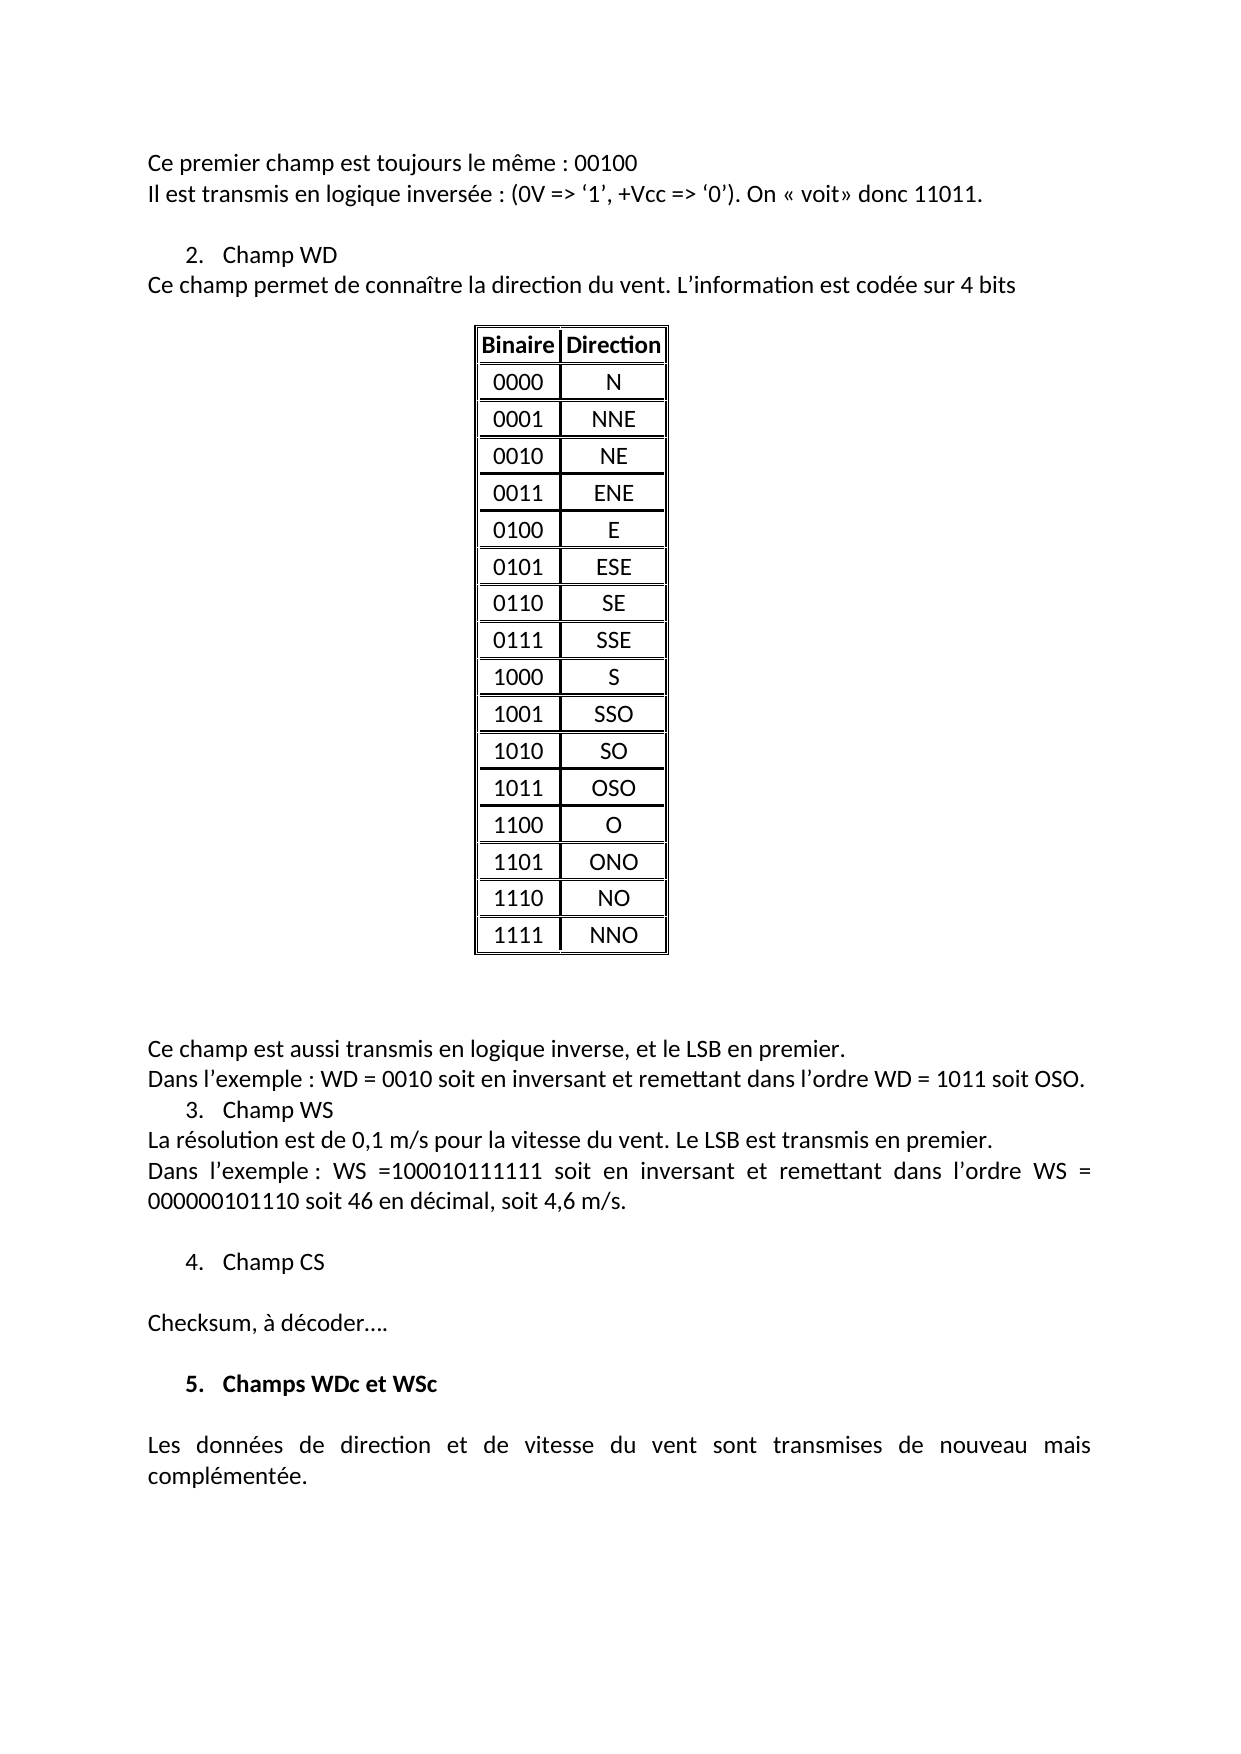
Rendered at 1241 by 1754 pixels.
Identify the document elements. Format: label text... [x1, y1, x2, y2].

table_cell OSO [562, 767, 665, 804]
text Dans l’exemple : WS =100010111111 soit en inversant et remettant dans l’ordre WS = 000000101110 soit 46 en décimal, soit 4,6 m/s. [148, 1155, 1093, 1216]
table_cell 1110 [476, 878, 560, 914]
text Ce premier champ est toujours le même : 00100 [148, 148, 1093, 178]
table_cell ESE [560, 546, 667, 583]
table_cell 0000 [478, 361, 559, 398]
table_cell NNO [560, 915, 666, 951]
list Champ WS [185, 1094, 1093, 1124]
table_cell SE [560, 583, 667, 619]
table_cell S [562, 656, 666, 693]
table_cell SSE [562, 620, 666, 656]
table_cell NNE [562, 398, 666, 435]
table_cell SO [562, 730, 666, 767]
table_header Binaire [478, 328, 560, 361]
text Ce champ est aussi transmis en logique inverse, et le LSB en premier. [148, 1033, 1093, 1063]
table_cell O [562, 804, 665, 841]
table_cell ONO [560, 841, 667, 878]
list Champ WD [185, 239, 1093, 270]
list Champ CS [185, 1246, 1093, 1277]
table_cell ENE [562, 472, 665, 509]
table_cell 1011 [478, 767, 559, 804]
table_cell 0111 [478, 620, 559, 656]
table_cell 1101 [476, 841, 560, 878]
text Dans l’exemple : WD = 0010 soit en inversant et remettant dans l’ordre WD = 1011 soit OSO. [148, 1063, 1093, 1094]
table_cell 0010 [478, 435, 559, 472]
table_cell N [562, 361, 666, 398]
table_cell SSO [562, 693, 666, 730]
text Les données de direction et de vitesse du vent sont transmises de nouveau mais complémentée. [148, 1429, 1093, 1491]
table_cell NO [560, 878, 667, 914]
table_cell 0101 [476, 546, 560, 583]
table_cell 1010 [478, 730, 559, 767]
text Il est transmis en logique inversée : (0V => ‘1’, +Vcc => ‘0’). On « voit» donc 11011. [148, 178, 1093, 209]
table_cell 1100 [478, 804, 559, 841]
text La résolution est de 0,1 m/s pour la vitesse du vent. Le LSB est transmis en premier. [148, 1124, 1093, 1155]
table_cell NE [562, 435, 666, 472]
list Champs WDc et WSc [185, 1368, 1093, 1399]
table_cell 0011 [478, 472, 559, 509]
table_cell 0110 [476, 583, 560, 619]
table_cell E [562, 509, 665, 546]
text Ce champ permet de connaître la direction du vent. L’information est codée sur 4 bits [148, 270, 1093, 300]
table_header Direction [560, 328, 665, 361]
table_cell 0100 [478, 509, 559, 546]
table_cell 1111 [478, 915, 560, 951]
text Checksum, à décoder…. [148, 1307, 1093, 1338]
table_cell 1001 [478, 693, 559, 730]
table_cell 0001 [478, 398, 559, 435]
table_cell 1000 [478, 656, 559, 693]
